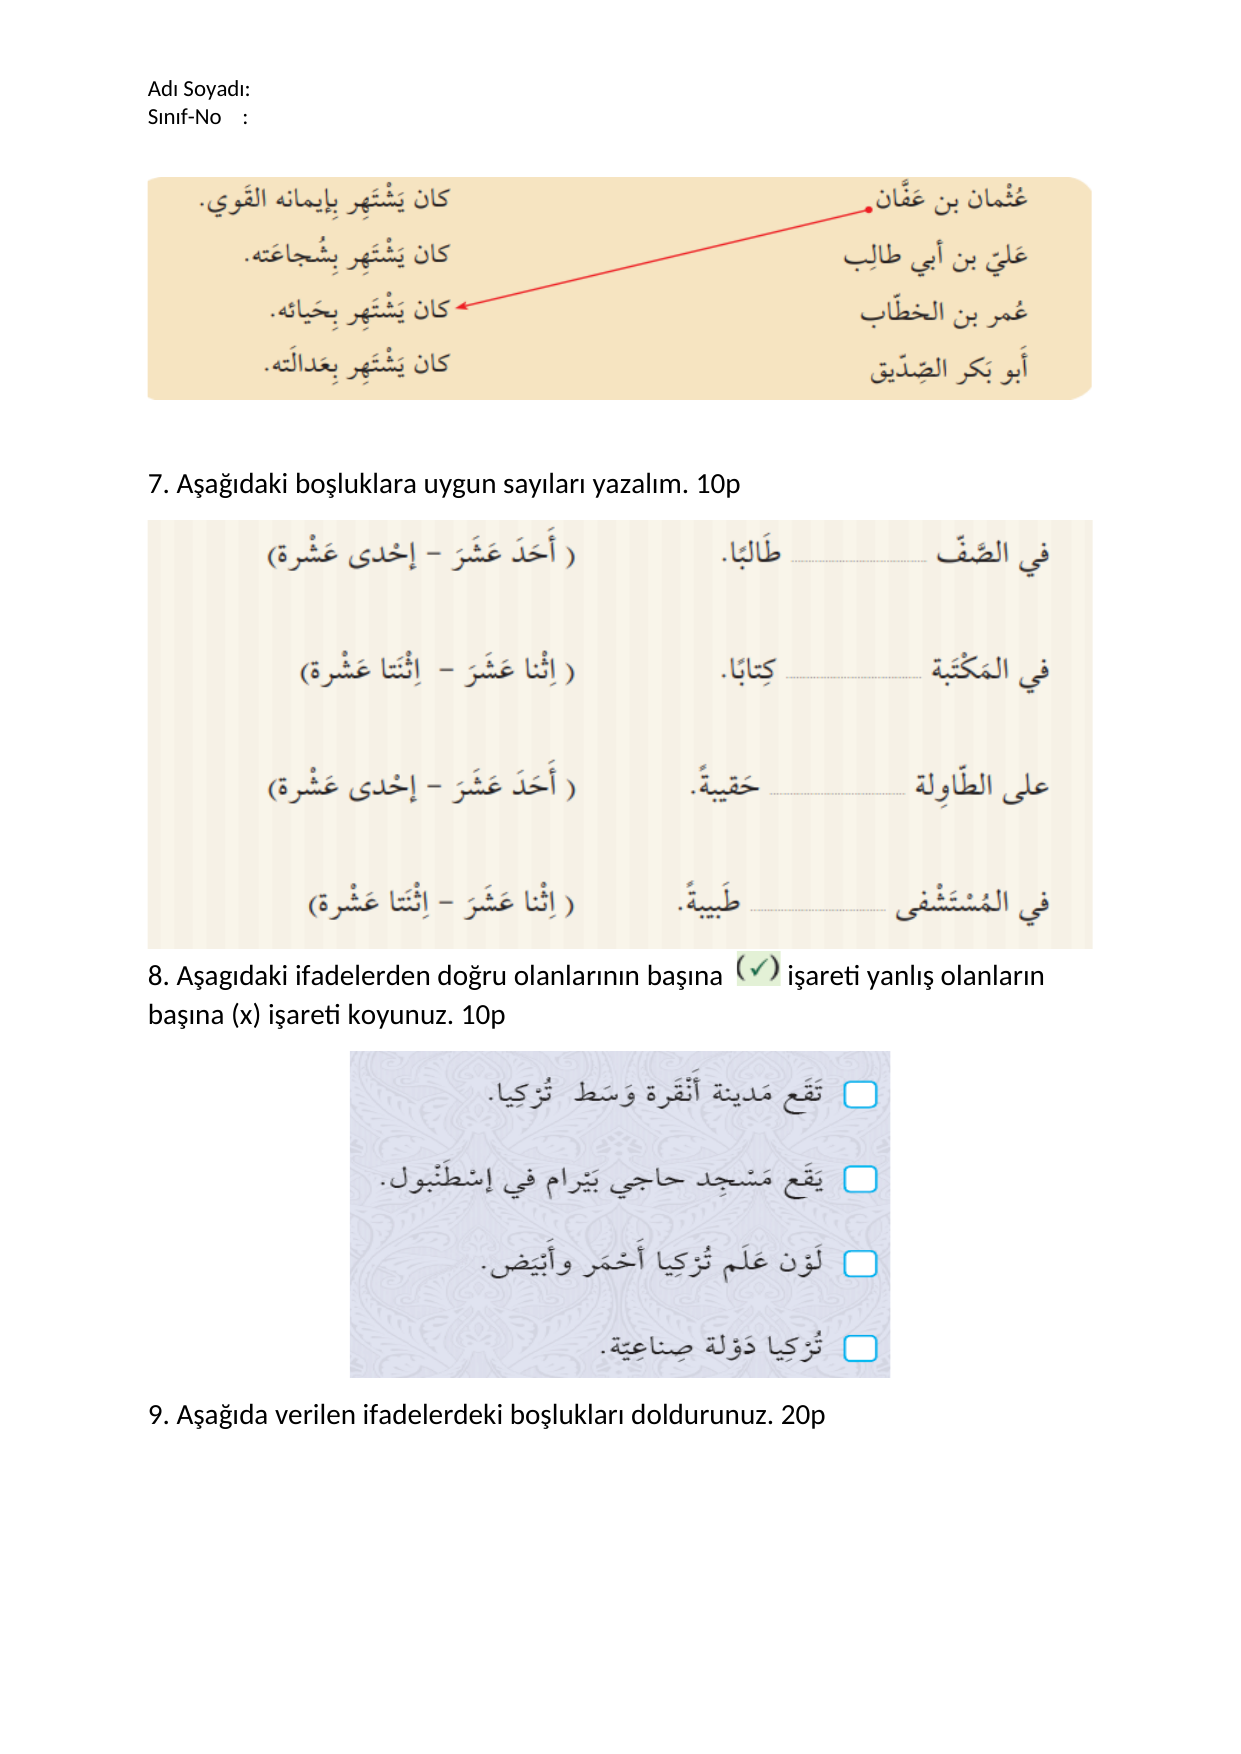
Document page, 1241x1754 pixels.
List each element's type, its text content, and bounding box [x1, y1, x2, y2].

picture [736, 951, 781, 986]
text 8. Aşagıdaki ifadelerden doğru olanlarının başına işareti yanlış olanların başına (x) işareti koyunuz. 10p [148, 949, 1093, 1032]
picture [349, 1051, 891, 1378]
picture [147, 520, 1093, 949]
text 7. Aşağıdaki boşluklara uygun sayıları yazalım. 10p [148, 465, 1093, 501]
text 9. Aşağıda verilen ifadelerdeki boşlukları doldurunuz. 20p [148, 1396, 1093, 1432]
picture [147, 177, 1092, 400]
